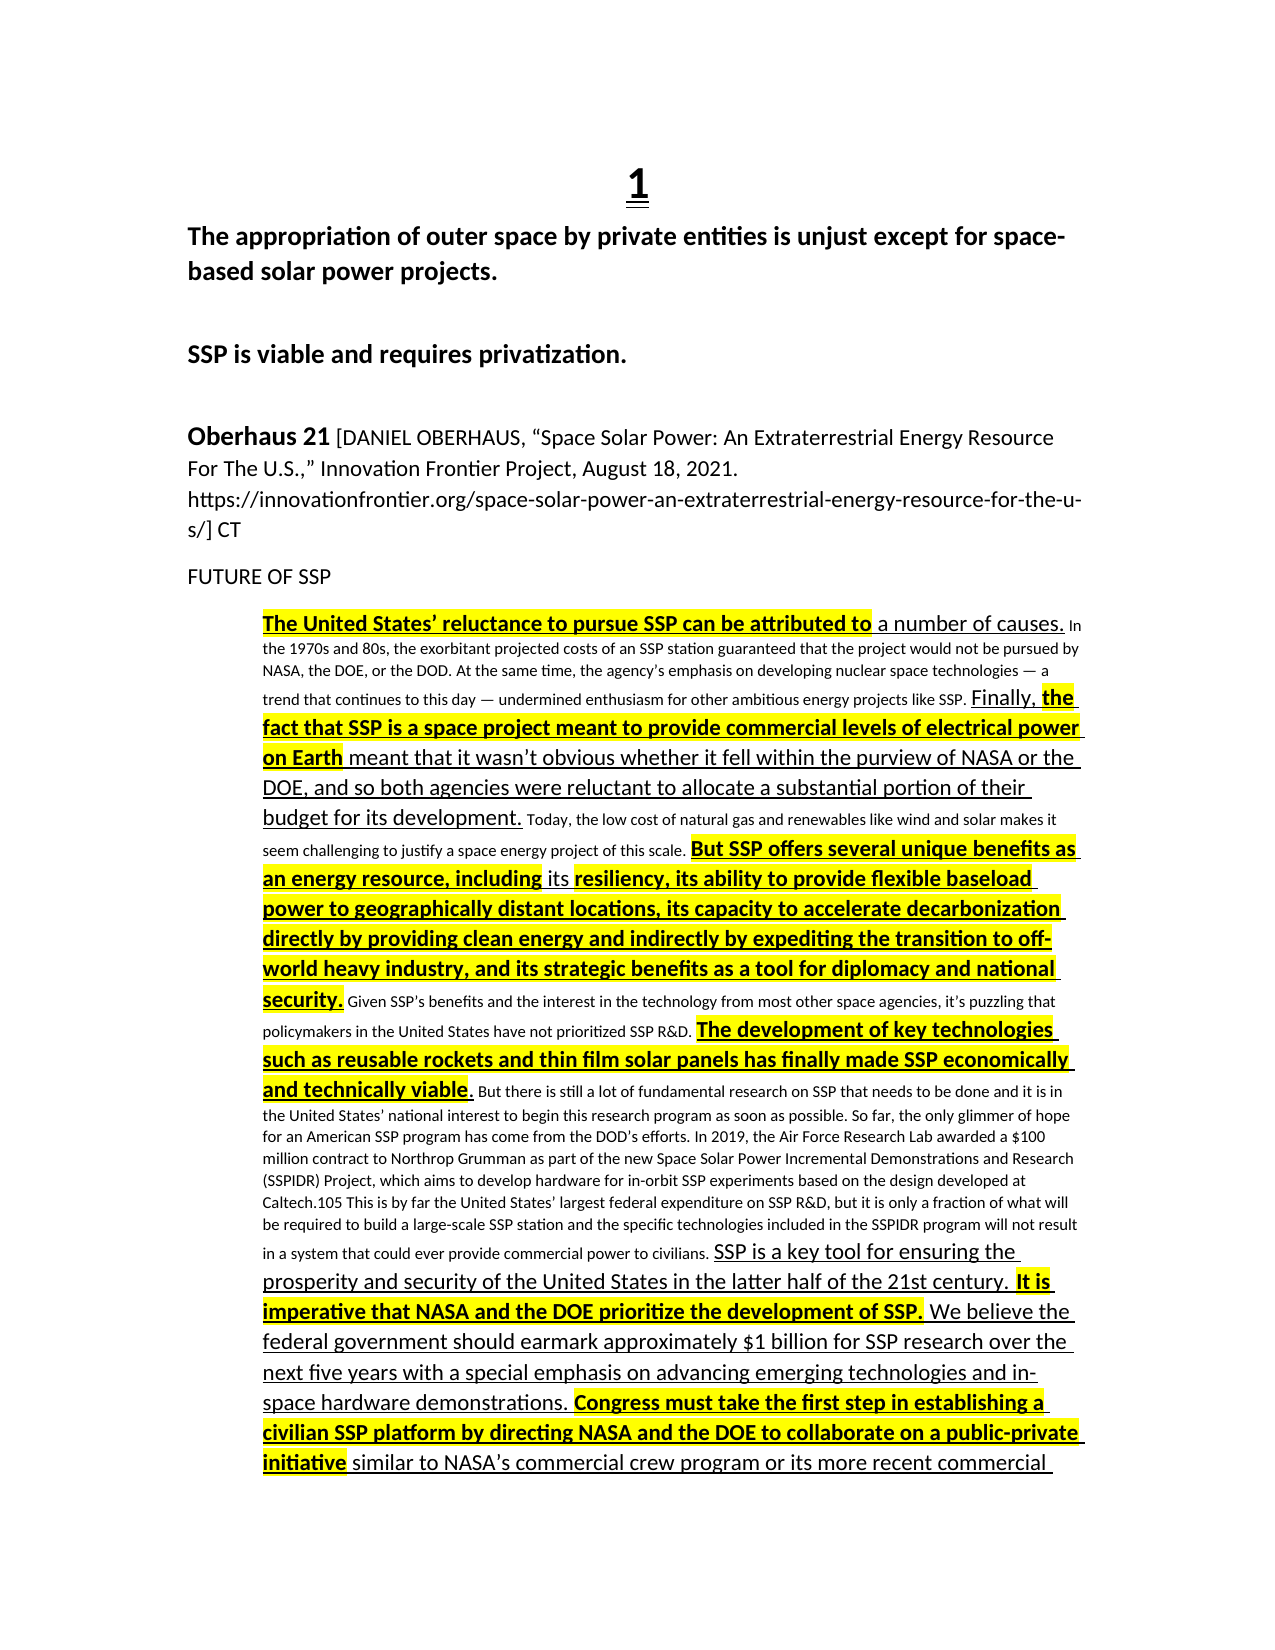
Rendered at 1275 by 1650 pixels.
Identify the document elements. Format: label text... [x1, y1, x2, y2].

text Oberhaus 21 [DANIEL OBERHAUS, “Space Solar Power: An Extraterrestrial Energy Resource For The U.S.,” Innovation Frontier Project, August 18, 2021. https://innovationfrontier.org/space-solar-power-an-extraterrestrial-energy-resource-for-the-u-s/] CT [187, 419, 1087, 543]
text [262, 609, 1087, 1476]
subtitle 1 [187, 154, 1087, 210]
subtitle SSP is viable and requires privatization. [187, 337, 1087, 370]
subtitle The appropriation of outer space by private entities is unjust except for space-based solar power projects. [187, 219, 1087, 287]
text FUTURE OF SSP [187, 562, 1087, 590]
